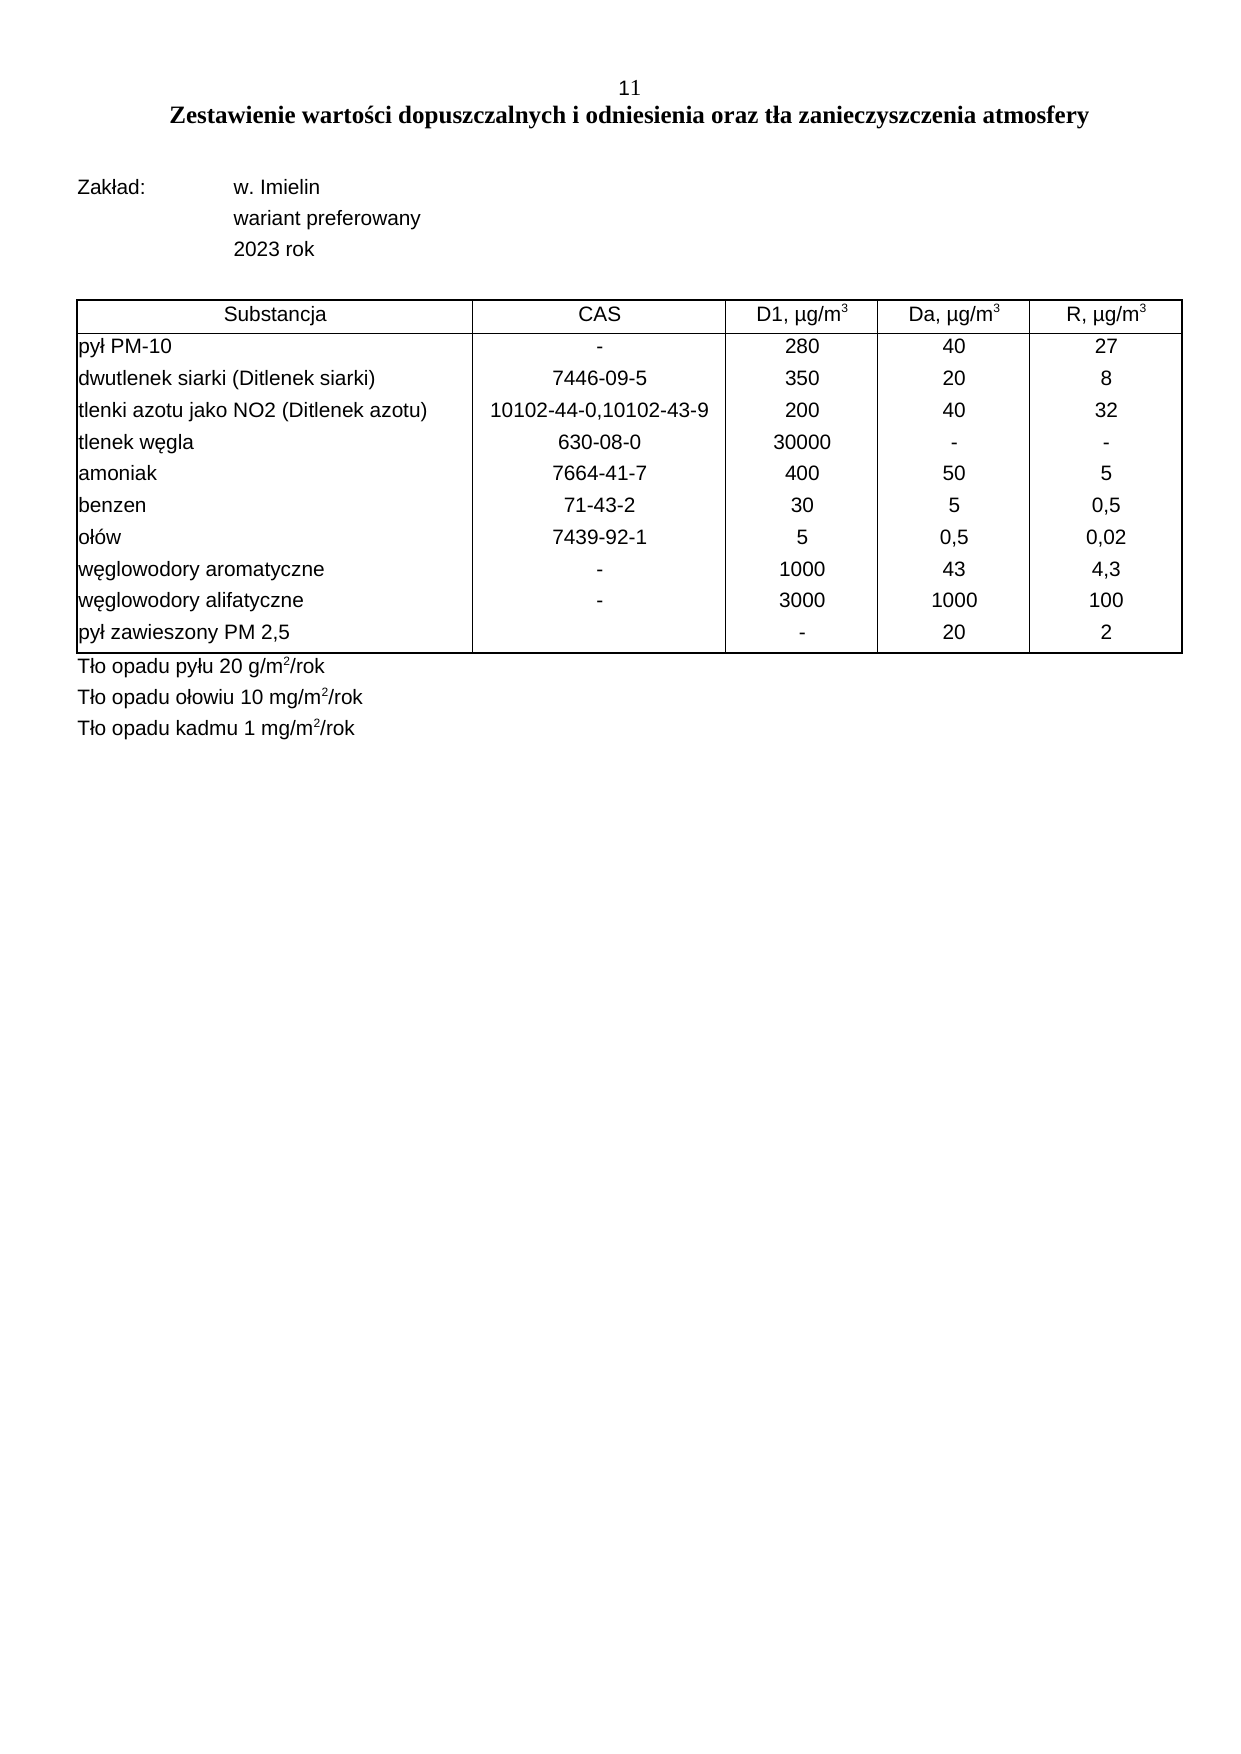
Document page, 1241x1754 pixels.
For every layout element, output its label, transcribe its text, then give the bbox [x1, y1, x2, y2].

table_header R, µg/m3 [1030, 301, 1181, 333]
text Tło opadu ołowiu 10 mg/m2/rok [77, 685, 1182, 709]
table_cell 1000 [878, 588, 1029, 620]
table_header Da, µg/m3 [878, 301, 1029, 333]
table_cell 71-43-2 [473, 493, 725, 525]
table_cell tlenki azotu jako NO2 (Ditlenek azotu) [78, 398, 472, 429]
table_cell 100 [1030, 588, 1181, 620]
table_cell 0,02 [1030, 525, 1181, 557]
table_cell benzen [78, 493, 472, 525]
table_cell 20 [878, 620, 1029, 652]
table_cell 30 [726, 493, 877, 525]
table_cell 30000 [726, 430, 877, 461]
table_cell 27 [1030, 334, 1181, 366]
table_cell 5 [726, 525, 877, 557]
table_cell 0,5 [878, 525, 1029, 557]
table_cell tlenek węgla [78, 430, 472, 461]
table_cell - [473, 557, 725, 588]
table_header D1, µg/m3 [726, 301, 877, 333]
table_cell 10102-44-0,10102-43-9 [473, 398, 725, 429]
table_cell 8 [1030, 366, 1181, 398]
table_cell 350 [726, 366, 877, 398]
table_cell 40 [878, 398, 1029, 429]
table_cell 5 [1030, 461, 1181, 493]
table_cell 43 [878, 557, 1029, 588]
table_cell węglowodory aromatyczne [78, 557, 472, 588]
table_cell 40 [878, 334, 1029, 366]
table_cell dwutlenek siarki (Ditlenek siarki) [78, 366, 472, 398]
table_cell - [878, 430, 1029, 461]
table_cell - [1030, 430, 1181, 461]
table_cell 5 [878, 493, 1029, 525]
table_cell 1000 [726, 557, 877, 588]
table_cell - [473, 588, 725, 620]
table_cell 2 [1030, 620, 1181, 652]
table_cell pył zawieszony PM 2,5 [78, 620, 472, 652]
table_cell 20 [878, 366, 1029, 398]
table_cell 7664-41-7 [473, 461, 725, 493]
table_cell [473, 620, 725, 652]
table_cell pył PM-10 [78, 334, 472, 366]
table_cell 630-08-0 [473, 430, 725, 461]
text wariant preferowany [77, 206, 1182, 230]
table_cell 3000 [726, 588, 877, 620]
table_cell 7446-09-5 [473, 366, 725, 398]
table_header Substancja [78, 301, 472, 333]
table_cell węglowodory alifatyczne [78, 588, 472, 620]
table_cell ołów [78, 525, 472, 557]
table_cell 400 [726, 461, 877, 493]
table_cell 4,3 [1030, 557, 1181, 588]
table_cell amoniak [78, 461, 472, 493]
table_header CAS [473, 301, 725, 333]
table_cell 7439-92-1 [473, 525, 725, 557]
table_cell 200 [726, 398, 877, 429]
text 2023 rok [77, 237, 1182, 261]
text Zakład: w. Imielin [77, 175, 1182, 199]
table_cell - [726, 620, 877, 652]
table_cell 280 [726, 334, 877, 366]
text Tło opadu pyłu 20 g/m2/rok [77, 654, 1182, 678]
table_cell - [473, 334, 725, 366]
text Tło opadu kadmu 1 mg/m2/rok [77, 716, 1182, 740]
table_cell 50 [878, 461, 1029, 493]
text Zestawienie wartości dopuszczalnych i odniesienia oraz tła zanieczyszczenia atmosfery [77, 100, 1182, 129]
table_cell 32 [1030, 398, 1181, 429]
table_cell 0,5 [1030, 493, 1181, 525]
